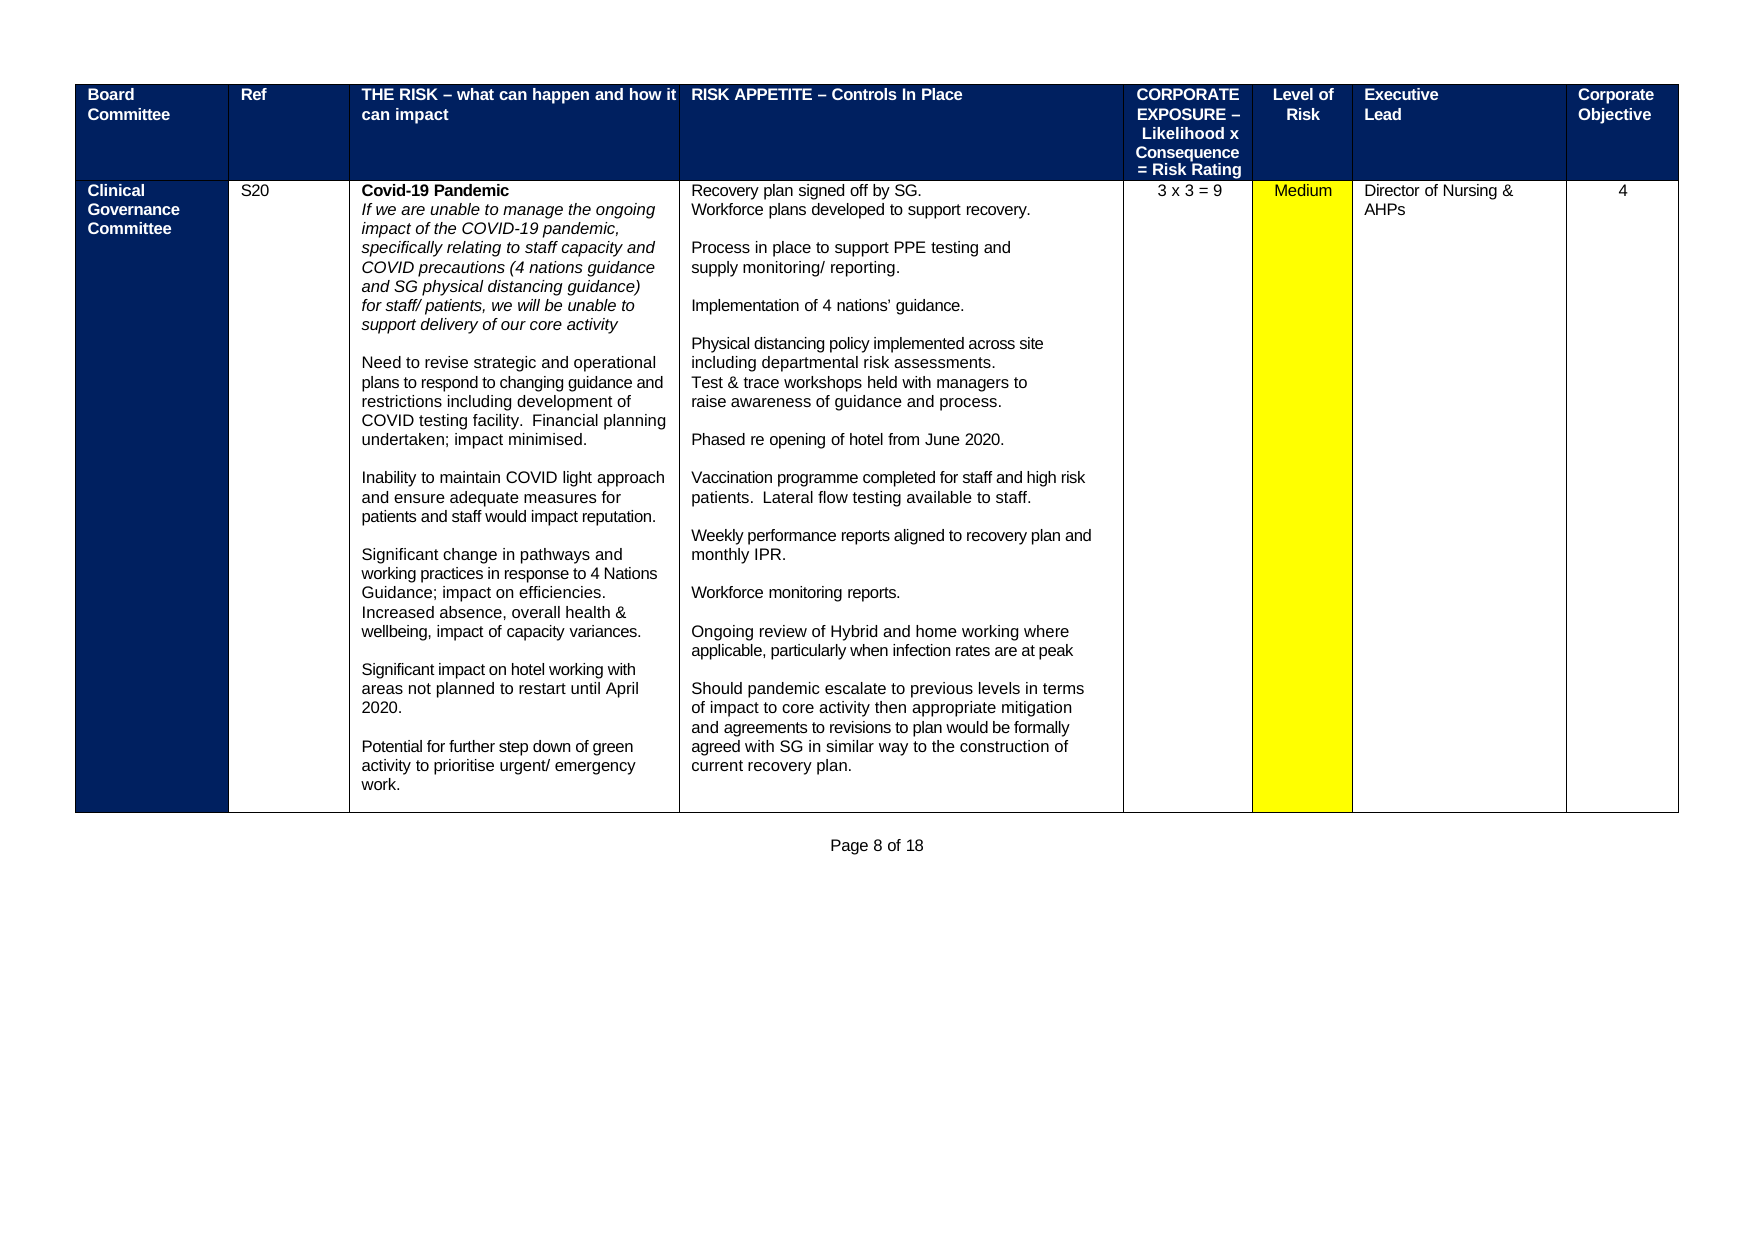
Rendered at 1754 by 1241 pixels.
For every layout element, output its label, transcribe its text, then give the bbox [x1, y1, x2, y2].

table_header Level of Risk [1253, 85, 1352, 180]
table_header THE RISK – what can happen and how it can impact [350, 85, 679, 180]
table_header RISK APPETITE – Controls In Place [680, 85, 1123, 180]
table_cell Medium [1253, 181, 1352, 812]
table_cell Covid-19 Pandemic If we are unable to manage the ongoing impact of the COVID-19 pandemic, specifically relating to staff capacity and COVID precautions (4 nations guidance and SG physical distancing guidance) for staff/ patients, we will be unable to support delivery of our core activity Need to revise strategic and operational plans to respond to changing guidance and restrictions including development of COVID testing facility. Financial planning undertaken; impact minimised. Inability to maintain COVID light approach and ensure adequate measures for patients and staff would impact reputation. Significant change in pathways and working practices in response to 4 Nations Guidance; impact on efficiencies. Increased absence, overall health & wellbeing, impact of capacity variances. Significant impact on hotel working with areas not planned to restart until April 2020. Potential for further step down of green activity to prioritise urgent/ emergency work. [350, 181, 679, 812]
text Page 8 of 18 [826, 836, 928, 855]
table_cell 4 [1567, 181, 1678, 812]
table_header Executive Lead [1353, 85, 1566, 180]
table_cell Clinical Governance Committee [76, 181, 228, 812]
table_header Ref [229, 85, 349, 180]
table_header Board Committee [76, 85, 228, 180]
table_cell Director of Nursing & AHPs [1353, 181, 1566, 812]
table_cell Recovery plan signed off by SG. Workforce plans developed to support recovery. Process in place to support PPE testing and supply monitoring/ reporting. Implementation of 4 nations’ guidance. Physical distancing policy implemented across site including departmental risk assessments. Test & trace workshops held with managers to raise awareness of guidance and process. Phased re opening of hotel from June 2020. Vaccination programme completed for staff and high risk patients. Lateral flow testing available to staff. Weekly performance reports aligned to recovery plan and monthly IPR. Workforce monitoring reports. Ongoing review of Hybrid and home working where applicable, particularly when infection rates are at peak Should pandemic escalate to previous levels in terms of impact to core activity then appropriate mitigation and agreements to revisions to plan would be formally agreed with SG in similar way to the construction of current recovery plan. [680, 181, 1123, 812]
table_cell S20 [229, 181, 349, 812]
table_header Corporate Objective [1567, 85, 1678, 180]
table_cell 3 x 3 = 9 [1124, 181, 1252, 812]
table_header CORPORATE EXPOSURE – Likelihood x Consequence = Risk Rating [1124, 85, 1252, 180]
